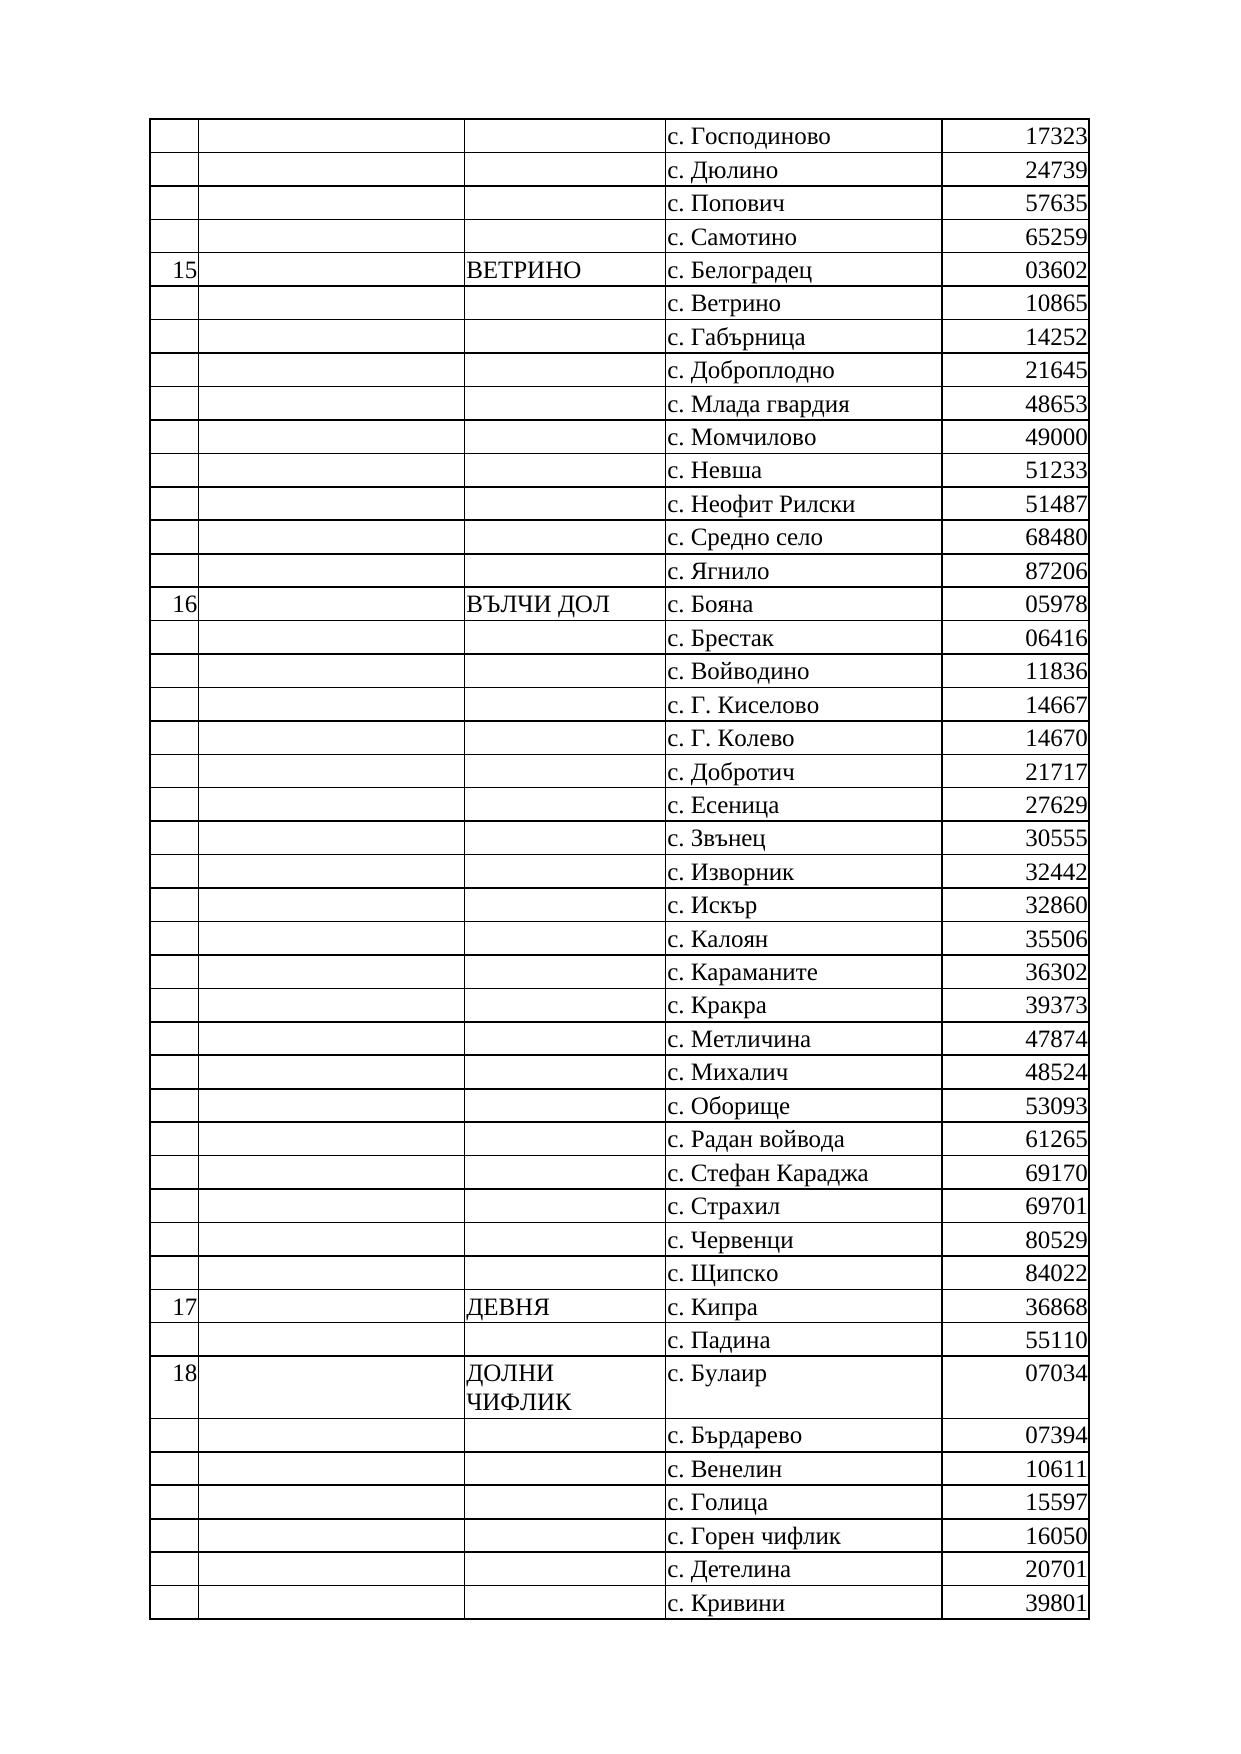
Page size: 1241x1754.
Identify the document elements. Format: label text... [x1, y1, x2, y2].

table_cell с. Бояна [666, 588, 941, 620]
table_cell [151, 1520, 198, 1551]
table_cell ДОЛНИ ЧИФЛИК [465, 1357, 665, 1417]
table_cell [465, 956, 665, 987]
table_cell [465, 521, 665, 553]
table_cell [465, 1323, 665, 1355]
table_cell [465, 354, 665, 386]
table_cell [199, 621, 464, 653]
table_cell [151, 1123, 198, 1155]
table_cell [465, 153, 665, 185]
table_cell с. Радан войвода [666, 1123, 941, 1155]
table_cell [199, 688, 464, 720]
table_cell с. Есеница [666, 788, 941, 820]
table_cell [151, 153, 198, 185]
table_cell [151, 822, 198, 854]
table_cell 03602 [943, 253, 1088, 285]
table_cell с. Оборище [666, 1090, 941, 1121]
table_cell [151, 354, 198, 386]
table_cell [199, 655, 464, 687]
table_cell [199, 488, 464, 519]
table_cell [151, 488, 198, 519]
table_cell [199, 1023, 464, 1054]
table_cell [199, 220, 464, 252]
table_cell с. Брестак [666, 621, 941, 653]
table_cell с. Неофит Рилски [666, 488, 941, 519]
table_cell [199, 187, 464, 218]
table_cell 15 [151, 253, 198, 285]
table_cell [151, 989, 198, 1021]
table_cell [465, 320, 665, 352]
table_cell 05978 [943, 588, 1088, 620]
table_cell 10865 [943, 287, 1088, 319]
table_cell [199, 1056, 464, 1088]
table_cell 55110 [943, 1323, 1088, 1355]
table_cell 14252 [943, 320, 1088, 352]
table_cell [199, 755, 464, 787]
table_cell 20701 [943, 1553, 1088, 1585]
table_cell [151, 655, 198, 687]
table_cell [199, 788, 464, 820]
table_cell 07394 [943, 1419, 1088, 1451]
table_cell 48653 [943, 387, 1088, 419]
table_cell [151, 1419, 198, 1451]
table_cell [465, 989, 665, 1021]
table_cell [199, 1357, 464, 1417]
table_cell с. Доброплодно [666, 354, 941, 386]
table_cell [465, 555, 665, 586]
table_cell 06416 [943, 621, 1088, 653]
table_cell [151, 320, 198, 352]
table_cell [199, 1190, 464, 1222]
table_cell 15597 [943, 1486, 1088, 1518]
table_cell [465, 287, 665, 319]
table_cell 18 [151, 1357, 198, 1417]
table_cell [199, 1223, 464, 1255]
table_cell 17323 [943, 120, 1088, 152]
table_cell [151, 287, 198, 319]
table_cell [465, 1056, 665, 1088]
table_cell с. Кракра [666, 989, 941, 1021]
table_cell [151, 956, 198, 987]
table_cell с. Караманите [666, 956, 941, 987]
table_cell [151, 1090, 198, 1121]
table_cell [151, 187, 198, 218]
table_cell [151, 855, 198, 887]
table_cell с. Добротич [666, 755, 941, 787]
table_cell [465, 387, 665, 419]
table_cell [465, 1419, 665, 1451]
table_cell [151, 889, 198, 921]
table_cell с. Войводино [666, 655, 941, 687]
table_cell с. Ветрино [666, 287, 941, 319]
table_cell [151, 788, 198, 820]
table_cell 30555 [943, 822, 1088, 854]
table_cell 07034 [943, 1357, 1088, 1417]
table_cell [465, 1520, 665, 1551]
table_cell [151, 1257, 198, 1288]
table_cell 39801 [943, 1586, 1088, 1618]
table_cell с. Звънец [666, 822, 941, 854]
table_cell [465, 1553, 665, 1585]
table_cell ДЕВНЯ [465, 1290, 665, 1322]
table_cell [465, 822, 665, 854]
table_cell [465, 855, 665, 887]
table_cell с. Млада гвардия [666, 387, 941, 419]
table_cell [199, 1553, 464, 1585]
table_cell с. Страхил [666, 1190, 941, 1222]
table_cell с. Ягнило [666, 555, 941, 586]
table_cell с. Дюлино [666, 153, 941, 185]
table_cell с. Кривини [666, 1586, 941, 1618]
table_cell ВЪЛЧИ ДОЛ [465, 588, 665, 620]
table_cell [151, 387, 198, 419]
table_cell [151, 1056, 198, 1088]
table_cell 32442 [943, 855, 1088, 887]
table_cell с. Г. Киселово [666, 688, 941, 720]
table_cell 32860 [943, 889, 1088, 921]
table_cell [199, 421, 464, 452]
table_cell [199, 354, 464, 386]
table_cell [465, 621, 665, 653]
table_cell [199, 722, 464, 753]
table_cell [151, 1023, 198, 1054]
table_cell с. Изворник [666, 855, 941, 887]
table_cell 53093 [943, 1090, 1088, 1121]
table_cell [199, 588, 464, 620]
table_cell ВЕТРИНО [465, 253, 665, 285]
table_cell с. Горен чифлик [666, 1520, 941, 1551]
table_cell [199, 1586, 464, 1618]
table_cell 14670 [943, 722, 1088, 753]
table_cell с. Голица [666, 1486, 941, 1518]
table_cell [151, 1586, 198, 1618]
table_cell с. Самотино [666, 220, 941, 252]
table_cell [199, 1257, 464, 1288]
table_cell с. Калоян [666, 922, 941, 954]
table_cell [465, 788, 665, 820]
table_cell 39373 [943, 989, 1088, 1021]
table_cell [151, 922, 198, 954]
table_cell [199, 521, 464, 553]
table_cell с. Невша [666, 454, 941, 486]
table_cell [151, 755, 198, 787]
table_cell 35506 [943, 922, 1088, 954]
table_cell 47874 [943, 1023, 1088, 1054]
table_cell [151, 220, 198, 252]
table_cell [465, 421, 665, 452]
table_cell 10611 [943, 1453, 1088, 1484]
table_cell с. Булаир [666, 1357, 941, 1417]
table_cell [199, 1486, 464, 1518]
table_cell [465, 922, 665, 954]
table_cell [199, 555, 464, 586]
table_cell [151, 454, 198, 486]
table_cell [199, 153, 464, 185]
table_cell [199, 822, 464, 854]
table_cell [151, 1486, 198, 1518]
table_cell 51487 [943, 488, 1088, 519]
table_cell [465, 655, 665, 687]
table_cell [151, 621, 198, 653]
table_cell с. Бърдарево [666, 1419, 941, 1451]
table_cell [199, 1290, 464, 1322]
table_cell [465, 1486, 665, 1518]
table_cell с. Белоградец [666, 253, 941, 285]
table_cell с. Михалич [666, 1056, 941, 1088]
table_cell [199, 1323, 464, 1355]
table_cell [199, 922, 464, 954]
table_cell [199, 1156, 464, 1188]
table_cell [465, 1156, 665, 1188]
table_cell 69701 [943, 1190, 1088, 1222]
table_cell 21717 [943, 755, 1088, 787]
table_cell [151, 555, 198, 586]
table_cell [199, 1123, 464, 1155]
table_cell [199, 1090, 464, 1121]
table_cell 69170 [943, 1156, 1088, 1188]
table_cell с. Средно село [666, 521, 941, 553]
table_cell с. Щипско [666, 1257, 941, 1288]
table_cell с. Падина [666, 1323, 941, 1355]
table_cell [465, 1090, 665, 1121]
table_cell 16 [151, 588, 198, 620]
table_cell [151, 1223, 198, 1255]
table_cell [199, 287, 464, 319]
table_cell [465, 1257, 665, 1288]
table_cell с. Метличина [666, 1023, 941, 1054]
table_cell с. Венелин [666, 1453, 941, 1484]
table_cell [465, 488, 665, 519]
table_cell 36302 [943, 956, 1088, 987]
table_cell [465, 688, 665, 720]
table_cell [199, 387, 464, 419]
table_cell [199, 320, 464, 352]
table_cell с. Момчилово [666, 421, 941, 452]
table_cell 36868 [943, 1290, 1088, 1322]
table_cell [465, 220, 665, 252]
table_cell с. Господиново [666, 120, 941, 152]
table_cell с. Попович [666, 187, 941, 218]
table_cell [199, 1453, 464, 1484]
table_cell [151, 722, 198, 753]
table_cell с. Стефан Караджа [666, 1156, 941, 1188]
table_cell с. Г. Колево [666, 722, 941, 753]
table_cell [465, 1453, 665, 1484]
table_cell [151, 1323, 198, 1355]
table_cell [465, 120, 665, 152]
table_cell 16050 [943, 1520, 1088, 1551]
table_cell 57635 [943, 187, 1088, 218]
table_cell [151, 688, 198, 720]
table_cell [465, 1023, 665, 1054]
table_cell 51233 [943, 454, 1088, 486]
table_cell [199, 1520, 464, 1551]
table_cell [151, 1553, 198, 1585]
table_cell 27629 [943, 788, 1088, 820]
table_cell [465, 889, 665, 921]
table_cell 68480 [943, 521, 1088, 553]
table_cell 84022 [943, 1257, 1088, 1288]
table_cell [465, 1123, 665, 1155]
table_cell [199, 989, 464, 1021]
table_cell [151, 1190, 198, 1222]
table_cell [199, 454, 464, 486]
table_cell [465, 1190, 665, 1222]
table_cell [465, 755, 665, 787]
table_cell [465, 722, 665, 753]
table_cell [151, 421, 198, 452]
table_cell 65259 [943, 220, 1088, 252]
table_cell 11836 [943, 655, 1088, 687]
table_cell [465, 454, 665, 486]
table_cell с. Кипра [666, 1290, 941, 1322]
table_cell 61265 [943, 1123, 1088, 1155]
table_cell [199, 956, 464, 987]
table_cell 49000 [943, 421, 1088, 452]
table_cell [151, 1156, 198, 1188]
table_cell 87206 [943, 555, 1088, 586]
table_cell [199, 855, 464, 887]
table_cell 80529 [943, 1223, 1088, 1255]
table_cell 14667 [943, 688, 1088, 720]
table_cell [199, 1419, 464, 1451]
table_cell с. Искър [666, 889, 941, 921]
table_cell 21645 [943, 354, 1088, 386]
table_cell [151, 120, 198, 152]
table_cell [199, 120, 464, 152]
table_cell 24739 [943, 153, 1088, 185]
table_cell с. Габърница [666, 320, 941, 352]
table_cell [465, 1223, 665, 1255]
table_cell 17 [151, 1290, 198, 1322]
table_cell [465, 1586, 665, 1618]
table_cell с. Червенци [666, 1223, 941, 1255]
table_cell 48524 [943, 1056, 1088, 1088]
table_cell [199, 889, 464, 921]
table_cell [151, 521, 198, 553]
table_cell [151, 1453, 198, 1484]
table_cell [465, 187, 665, 218]
table_cell с. Детелина [666, 1553, 941, 1585]
table_cell [199, 253, 464, 285]
